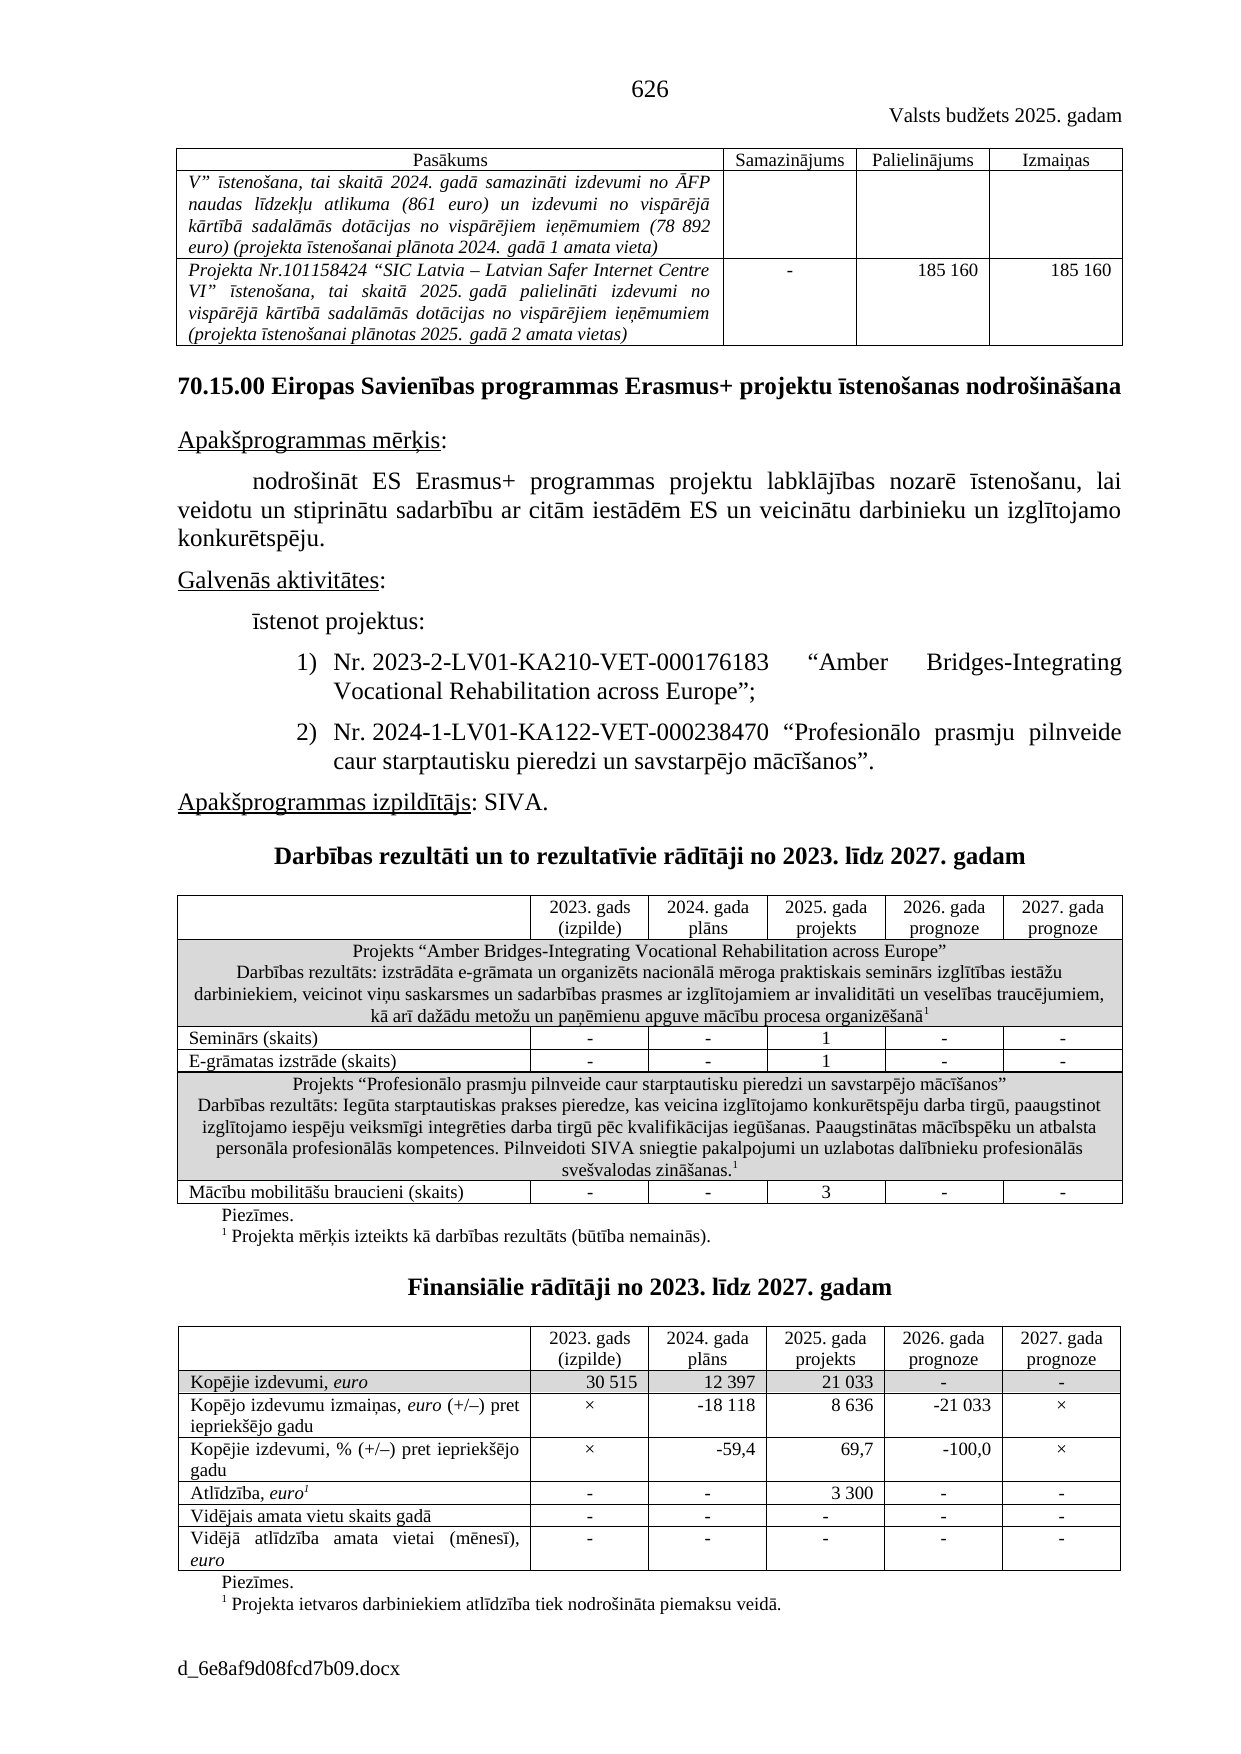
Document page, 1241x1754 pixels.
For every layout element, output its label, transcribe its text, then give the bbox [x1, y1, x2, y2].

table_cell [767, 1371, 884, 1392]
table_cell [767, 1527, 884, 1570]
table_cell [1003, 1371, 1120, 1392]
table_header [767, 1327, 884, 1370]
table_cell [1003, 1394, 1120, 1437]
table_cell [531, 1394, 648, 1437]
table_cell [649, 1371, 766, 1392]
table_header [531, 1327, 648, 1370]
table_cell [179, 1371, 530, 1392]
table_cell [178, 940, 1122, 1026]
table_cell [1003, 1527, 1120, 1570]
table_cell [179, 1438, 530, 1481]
text Galvenās aktivitātes: [177, 565, 1122, 593]
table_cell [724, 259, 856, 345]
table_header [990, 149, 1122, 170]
text Finansiālie rādītāji no 2023. līdz 2027. gadam [177, 1272, 1122, 1301]
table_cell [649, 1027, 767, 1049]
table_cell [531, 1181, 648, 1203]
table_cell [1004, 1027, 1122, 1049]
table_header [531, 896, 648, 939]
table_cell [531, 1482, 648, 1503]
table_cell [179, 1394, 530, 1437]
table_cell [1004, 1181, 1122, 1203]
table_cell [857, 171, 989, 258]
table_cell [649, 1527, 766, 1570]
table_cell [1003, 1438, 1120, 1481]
text 1 Projekta mērķis izteikts kā darbības rezultāts (būtība nemainās). [177, 1225, 1122, 1247]
text Apakšprogrammas mērķis: [177, 425, 1122, 453]
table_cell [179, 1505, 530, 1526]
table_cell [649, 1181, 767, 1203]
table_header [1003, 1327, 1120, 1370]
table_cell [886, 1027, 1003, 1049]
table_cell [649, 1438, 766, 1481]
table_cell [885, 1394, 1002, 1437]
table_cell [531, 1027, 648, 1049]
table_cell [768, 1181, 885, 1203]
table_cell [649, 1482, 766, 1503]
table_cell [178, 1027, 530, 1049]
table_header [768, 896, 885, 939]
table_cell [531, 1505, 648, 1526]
text Piezīmes. [177, 1204, 1122, 1225]
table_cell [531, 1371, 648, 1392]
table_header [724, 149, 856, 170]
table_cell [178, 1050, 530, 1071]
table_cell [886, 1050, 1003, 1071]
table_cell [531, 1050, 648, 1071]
text Piezīmes. [177, 1571, 1122, 1593]
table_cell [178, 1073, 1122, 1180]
text īstenot projektus: [177, 606, 1122, 635]
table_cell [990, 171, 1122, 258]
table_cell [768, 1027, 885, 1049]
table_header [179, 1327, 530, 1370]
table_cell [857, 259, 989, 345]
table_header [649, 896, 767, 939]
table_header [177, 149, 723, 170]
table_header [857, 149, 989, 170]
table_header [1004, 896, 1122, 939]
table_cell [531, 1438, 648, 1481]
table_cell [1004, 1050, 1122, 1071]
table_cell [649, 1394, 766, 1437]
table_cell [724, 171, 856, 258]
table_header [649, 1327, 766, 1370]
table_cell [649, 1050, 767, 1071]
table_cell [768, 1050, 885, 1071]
list Nr. 2024-1-LV01-KA122-VET-000238470 “Profesionālo prasmju pilnveide caur starptautisku pieredzi un savstarpējo mācīšanos”. [296, 717, 1122, 775]
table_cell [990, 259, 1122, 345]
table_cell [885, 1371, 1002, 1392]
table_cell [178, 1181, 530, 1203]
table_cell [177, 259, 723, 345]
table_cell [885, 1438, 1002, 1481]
text Darbības rezultāti un to rezultatīvie rādītāji no 2023. līdz 2027. gadam [177, 841, 1122, 870]
text nodrošināt ES Erasmus+ programmas projektu labklājības nozarē īstenošanu, lai veidotu un stiprinātu sadarbību ar citām iestādēm ES un veicinātu darbinieku un izglītojamo konkurētspēju. [177, 466, 1122, 552]
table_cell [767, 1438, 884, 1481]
text Apakšprogrammas izpildītājs: SIVA. [177, 787, 1122, 816]
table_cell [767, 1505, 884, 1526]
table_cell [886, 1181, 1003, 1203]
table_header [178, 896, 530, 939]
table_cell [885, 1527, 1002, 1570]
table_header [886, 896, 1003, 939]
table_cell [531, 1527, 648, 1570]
list Nr. 2023-2-LV01-KA210-VET-000176183 “Amber Bridges-Integrating Vocational Rehabilitation across Europe”; [296, 647, 1122, 705]
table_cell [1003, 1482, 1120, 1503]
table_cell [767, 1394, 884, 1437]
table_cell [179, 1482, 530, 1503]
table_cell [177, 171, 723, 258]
text 70.15.00 Eiropas Savienības programmas Erasmus+ projektu īstenošanas nodrošināšana [177, 371, 1122, 400]
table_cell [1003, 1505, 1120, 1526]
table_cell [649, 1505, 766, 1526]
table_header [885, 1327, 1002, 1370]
text 1 Projekta ietvaros darbiniekiem atlīdzība tiek nodrošināta piemaksu veidā. [177, 1593, 1122, 1614]
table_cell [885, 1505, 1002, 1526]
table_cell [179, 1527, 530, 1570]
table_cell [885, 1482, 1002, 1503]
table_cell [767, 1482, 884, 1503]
